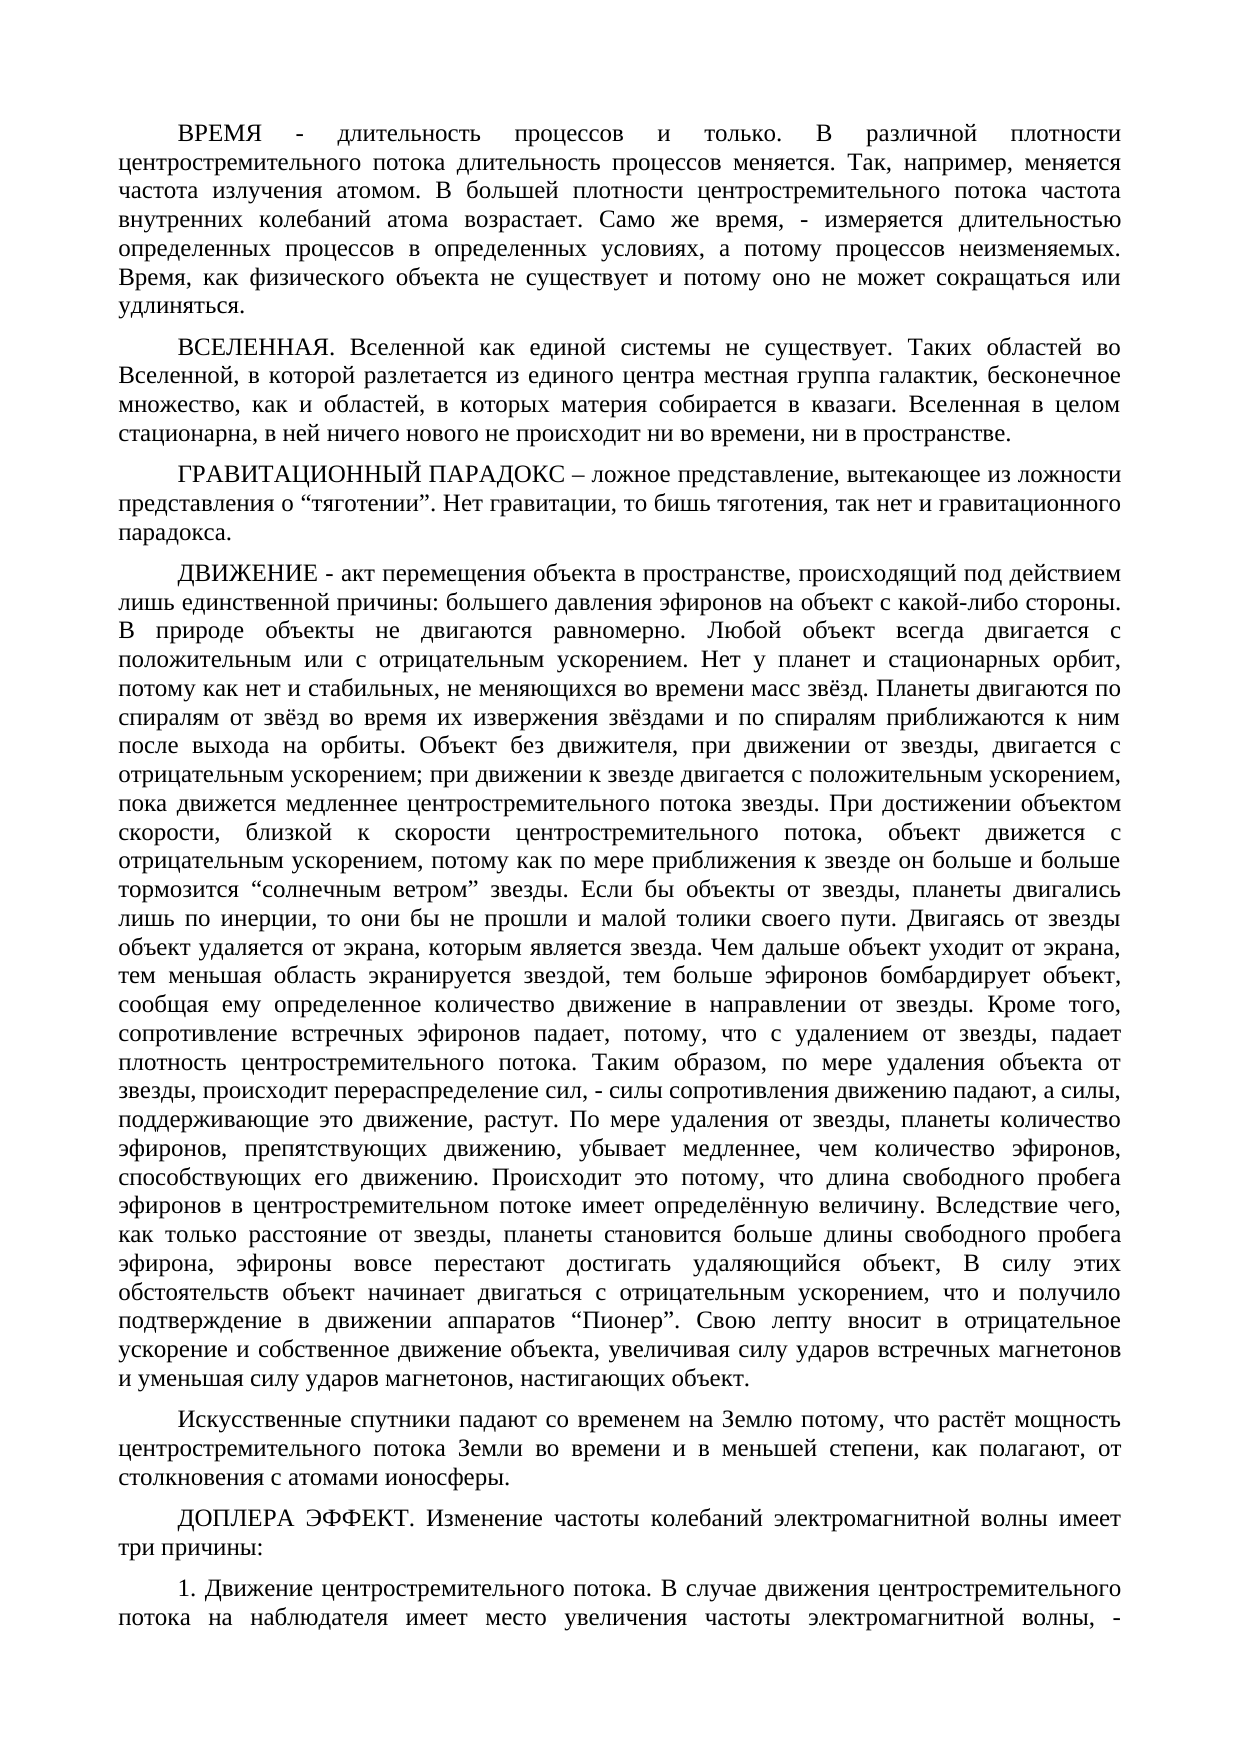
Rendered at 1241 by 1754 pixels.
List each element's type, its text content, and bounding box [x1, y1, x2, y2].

text ДОПЛЕРА ЭФФЕКТ. Изменение частоты колебаний электромагнитной волны имеет три причины: [118, 1503, 1122, 1561]
text Искусственные спутники падают со временем на Землю потому, что растёт мощность центростремительного потока Земли во времени и в меньшей степени, как полагают, от столкновения с атомами ионосферы. [118, 1404, 1122, 1491]
text ВСЕЛЕННАЯ. Вселенной как единой системы не существует. Таких областей во Вселенной, в которой разлетается из единого центра местная группа галактик, бесконечное множество, как и областей, в которых материя собирается в квазаги. Вселенная в целом стационарна, в ней ничего нового не происходит ни во времени, ни в пространстве. [118, 332, 1122, 447]
text ВРЕМЯ - длительность процессов и только. В различной плотности центростремительного потока длительность процессов меняется. Так, например, меняется частота излучения атомом. В большей плотности центростремительного потока частота внутренних колебаний атома возрастает. Само же время, - измеряется длительностью определенных процессов в определенных условиях, а потому процессов неизменяемых. Время, как физического объекта не существует и потому оно не может сокращаться или удлиняться. [118, 118, 1122, 319]
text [118, 1573, 1122, 1631]
text ДВИЖЕНИЕ - акт перемещения объекта в пространстве, происходящий под действием лишь единственной причины: большего давления эфиронов на объект с какой-либо стороны. В природе объекты не двигаются равномерно. Любой объект всегда двигается с положительным или с отрицательным ускорением. Нет у планет и стационарных орбит, потому как нет и стабильных, не меняющихся во времени масс звёзд. Планеты двигаются по спиралям от звёзд во время их извержения звёздами и по спиралям приближаются к ним после выхода на орбиты. Объект без движителя, при движении от звезды, двигается с отрицательным ускорением; при движении к звезде двигается с положительным ускорением, пока движется медленнее центростремительного потока звезды. При достижении объектом скорости, близкой к скорости центростремительного потока, объект движется с отрицательным ускорением, потому как по мере приближения к звезде он больше и больше тормозится “солнечным ветром” звезды. Если бы объекты от звезды, планеты двигались лишь по инерции, то они бы не прошли и малой толики своего пути. Двигаясь от звезды объект удаляется от экрана, которым является звезда. Чем дальше объект уходит от экрана, тем меньшая область экранируется звездой, тем больше эфиронов бомбардирует объект, сообщая ему определенное количество движение в направлении от звезды. Кроме того, сопротивление встречных эфиронов падает, потому, что с удалением от звезды, падает плотность центростремительного потока. Таким образом, по мере удаления объекта от звезды, происходит перераспределение сил, - силы сопротивления движению падают, а силы, поддерживающие это движение, растут. По мере удаления от звезды, планеты количество эфиронов, препятствующих движению, убывает медленнее, чем количество эфиронов, способствующих его движению. Происходит это потому, что длина свободного пробега эфиронов в центростремительном потоке имеет определённую величину. Вследствие чего, как только расстояние от звезды, планеты становится больше длины свободного пробега эфирона, эфироны вовсе перестают достигать удаляющийся объект, В силу этих обстоятельств объект начинает двигаться с отрицательным ускорением, что и получило подтверждение в движении аппаратов “Пионер”. Свою лепту вносит в отрицательное ускорение и собственное движение объекта, увеличивая силу ударов встречных магнетонов и уменьшая силу ударов магнетонов, настигающих объект. [118, 558, 1122, 1392]
text ГРАВИТАЦИОННЫЙ ПАРАДОКС – ложное представление, вытекающее из ложности представления о “тяготении”. Нет гравитации, то бишь тяготения, так нет и гравитационного парадокса. [118, 459, 1122, 546]
